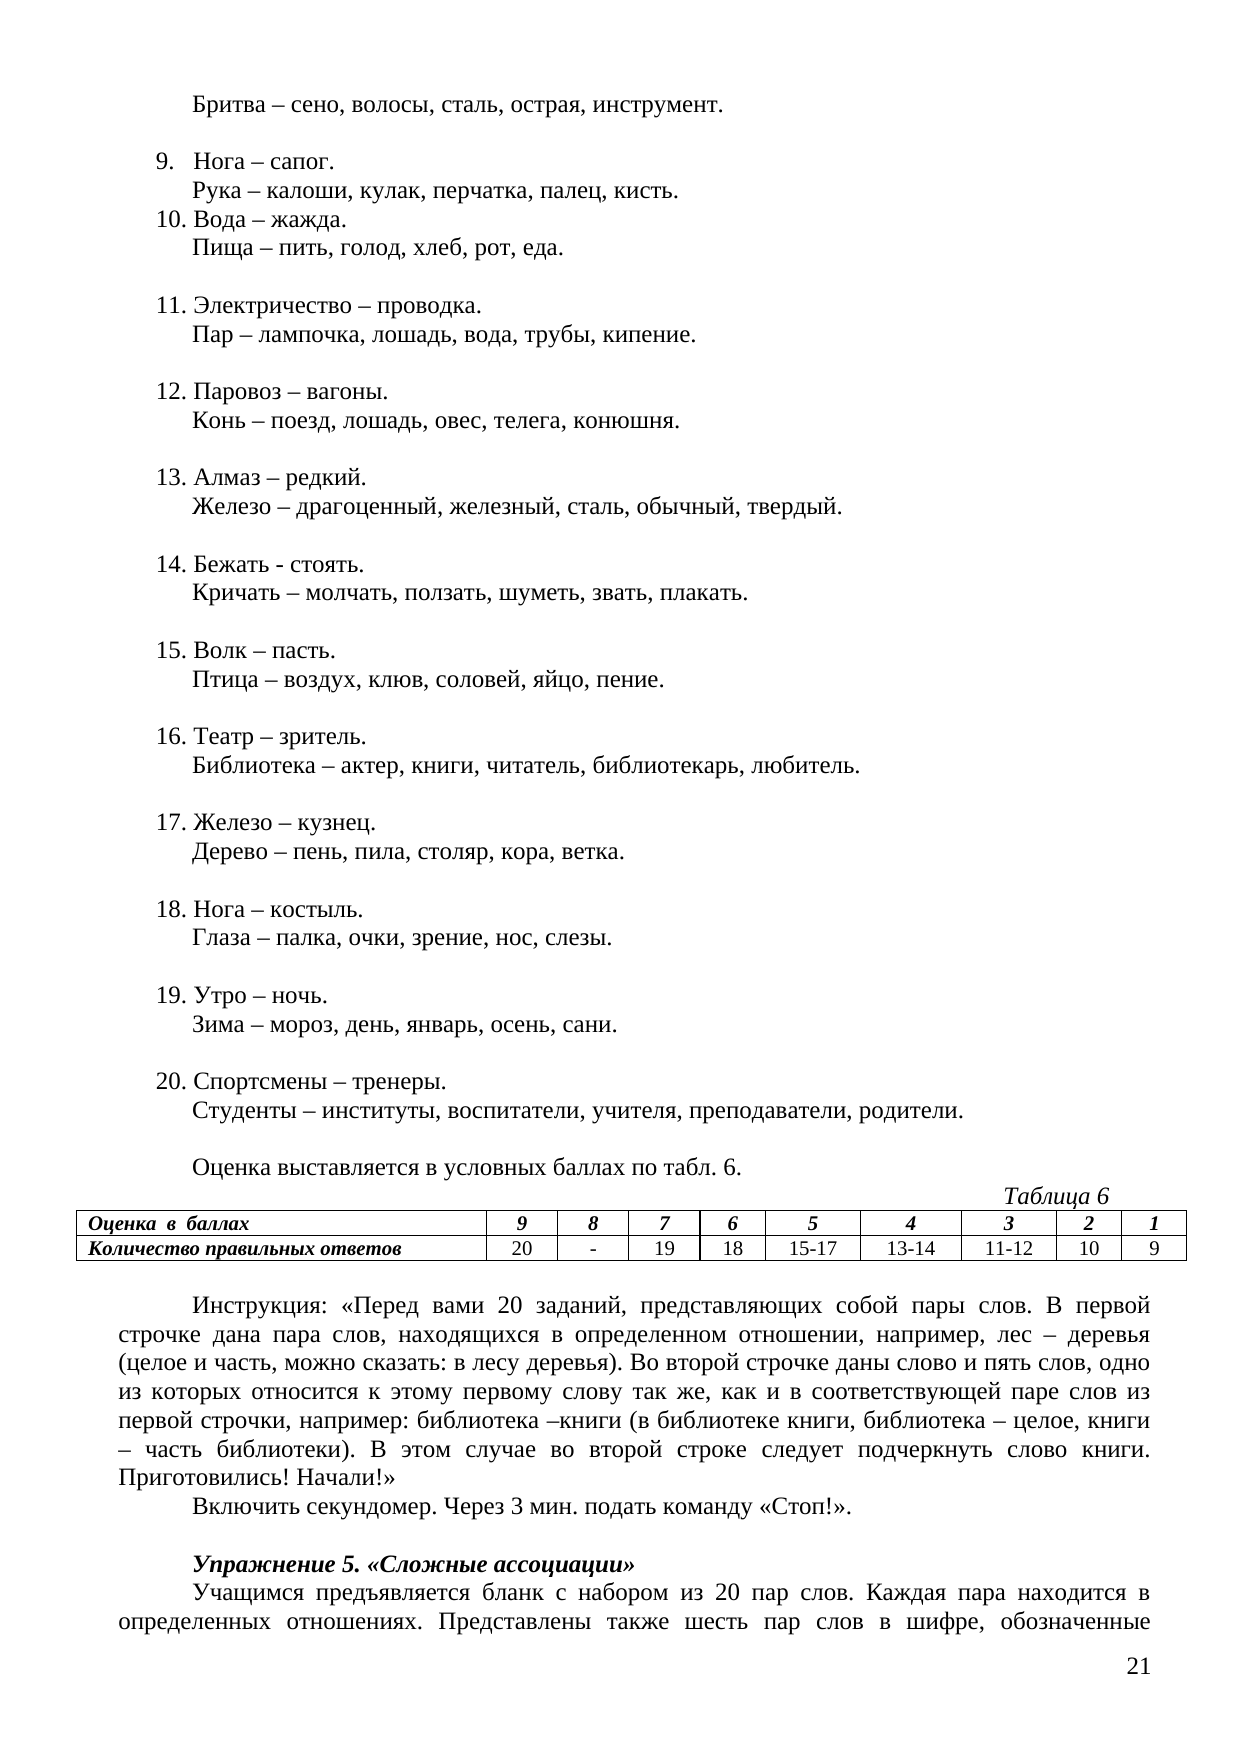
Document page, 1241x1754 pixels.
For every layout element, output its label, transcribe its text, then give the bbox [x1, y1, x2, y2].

list Бежать - стоять. [156, 549, 1152, 577]
table_cell Количество правильных ответов [77, 1236, 486, 1260]
list Электричество – проводка. [156, 290, 1152, 319]
table_cell 20 [487, 1236, 557, 1260]
text Пар – лампочка, лошадь, вода, трубы, кипение. [192, 319, 1152, 347]
list Утро – ночь. [156, 980, 1152, 1009]
text Упражнение 5. «Сложные ассоциации» [118, 1549, 1152, 1577]
table_cell 11-12 [962, 1236, 1056, 1260]
table_cell 13-14 [861, 1236, 961, 1260]
list Железо – кузнец. [156, 807, 1152, 836]
text Железо – драгоценный, железный, сталь, обычный, твердый. [192, 491, 1152, 520]
table_header 4 [861, 1211, 961, 1235]
table_cell 15-17 [766, 1236, 860, 1260]
table_header 9 [487, 1211, 557, 1235]
table_header Оценка в баллах [77, 1211, 486, 1235]
list Вода – жажда. [156, 204, 1152, 232]
text Конь – поезд, лошадь, овес, телега, конюшня. [192, 405, 1152, 434]
text Библиотека – актер, книги, читатель, библиотекарь, любитель. [192, 750, 1152, 779]
table_header 5 [766, 1211, 860, 1235]
table_header 1 [1122, 1211, 1186, 1235]
text Инструкция: «Перед вами 20 заданий, представляющих собой пары слов. В первой строчке дана пара слов, находящихся в определенном отношении, например, лес – деревья (целое и часть, можно сказать: в лесу деревья). Во второй строчке даны слово и пять слов, одно из которых относится к этому первому слову так же, как и в соответствующей паре слов из первой строчки, например: библиотека –книги (в библиотеке книги, библиотека – целое, книги – часть библиотеки). В этом случае во второй строке следует подчеркнуть слово книги. Приготовились! Начали!» [118, 1290, 1152, 1491]
table_header 2 [1057, 1211, 1121, 1235]
list Нога – костыль. [156, 894, 1152, 922]
list Паровоз – вагоны. [156, 376, 1152, 405]
list Театр – зритель. [156, 721, 1152, 750]
list Алмаз – редкий. [156, 462, 1152, 491]
list Волк – пасть. [156, 635, 1152, 664]
text Оценка выставляется в условных баллах по табл. 6. [192, 1152, 1152, 1181]
text Зима – мороз, день, январь, осень, сани. [192, 1009, 1152, 1037]
text Пища – пить, голод, хлеб, рот, еда. [192, 232, 1152, 261]
text Кричать – молчать, ползать, шуметь, звать, плакать. [192, 577, 1152, 606]
table_cell 19 [629, 1236, 699, 1260]
text Студенты – институты, воспитатели, учителя, преподаватели, родители. [192, 1095, 1152, 1124]
list Нога – сапог. [156, 146, 1152, 175]
text Таблица 6 [192, 1181, 1152, 1210]
table_header 6 [701, 1211, 765, 1235]
text Глаза – палка, очки, зрение, нос, слезы. [192, 922, 1152, 951]
table_header 8 [558, 1211, 628, 1235]
text Бритва – сено, волосы, сталь, острая, инструмент. [192, 89, 1152, 117]
list Спортсмены – тренеры. [156, 1066, 1152, 1095]
text Птица – воздух, клюв, соловей, яйцо, пение. [192, 664, 1152, 692]
table_header 7 [629, 1211, 699, 1235]
table_cell 9 [1122, 1236, 1186, 1260]
text Дерево – пень, пила, столяр, кора, ветка. [192, 836, 1152, 865]
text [118, 1577, 1152, 1635]
table_cell - [558, 1236, 628, 1260]
text Рука – калоши, кулак, перчатка, палец, кисть. [192, 175, 1152, 204]
table_header 3 [962, 1211, 1056, 1235]
table_cell 18 [701, 1236, 765, 1260]
text Включить секундомер. Через 3 мин. подать команду «Стоп!». [118, 1491, 1152, 1520]
table_cell 10 [1057, 1236, 1121, 1260]
